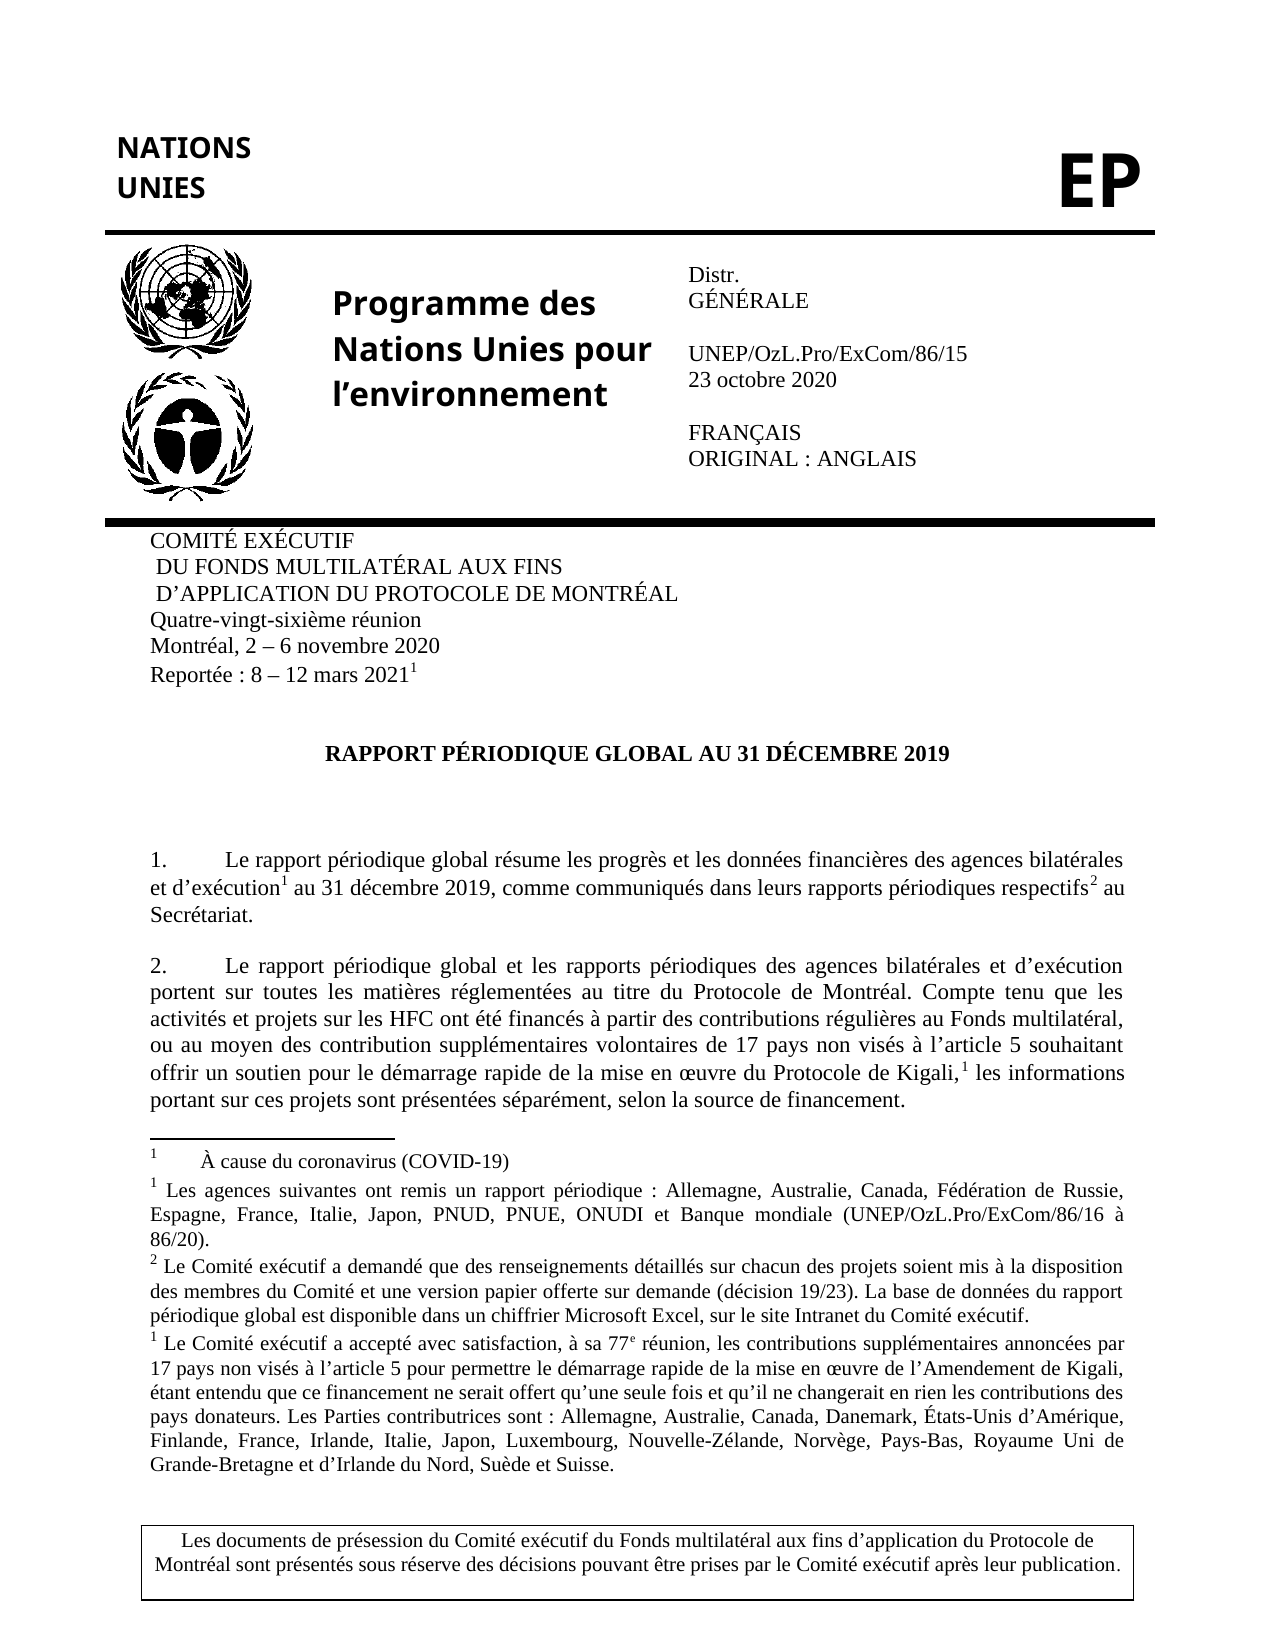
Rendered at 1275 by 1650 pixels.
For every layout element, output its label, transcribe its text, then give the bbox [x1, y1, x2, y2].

table_header NATIONS UNIES [105, 128, 677, 230]
table_header EP [677, 128, 1155, 230]
table_cell Programme des Nations Unies pour l’environnement [321, 235, 677, 518]
picture [116, 240, 252, 361]
picture [117, 366, 256, 506]
subtitle Le rapport périodique global et les rapports périodiques des agences bilatérales et d’exécution portent sur toutes les matières réglementées au titre du Protocole de Montréal. Compte tenu que les activités et projets sur les HFC ont été financés à partir des contributions régulières au Fonds multilatéral, ou au moyen des contribution supplémentaires volontaires de 17 pays non visés à l’article 5 souhaitant offrir un soutien pour le démarrage rapide de la mise en œuvre du Protocole de Kigali, les informations portant sur ces projets sont présentées séparément, selon la source de financement. [150, 952, 1125, 1113]
title RAPPORT PÉRIODIQUE GLOBAL AU 31 DÉCEMBRE 2019 [150, 740, 1125, 767]
text Reportée : 8 – 12 mars 2021 [150, 659, 1125, 687]
table_cell Distr. GÉNÉRALE UNEP/OzL.Pro/ExCom/86/15 23 octobre 2020 FRANÇAIS ORIGINAL : ANGLAIS [677, 235, 1155, 518]
subtitle Le rapport périodique global résume les progrès et les données financières des agences bilatérales et d’exécution au 31 décembre 2019, comme communiqués dans leurs rapports périodiques respectifs au Secrétariat. [150, 846, 1125, 927]
table_cell [105, 235, 321, 518]
text Montréal, 2 – 6 novembre 2020 [150, 632, 1125, 659]
text COMITÉ EXÉCUTIF DU FONDS MULTILATÉRAL AUX FINS D’APPLICATION DU PROTOCOLE DE MONTRÉAL Quatre-vingt-sixième réunion [150, 527, 1125, 632]
